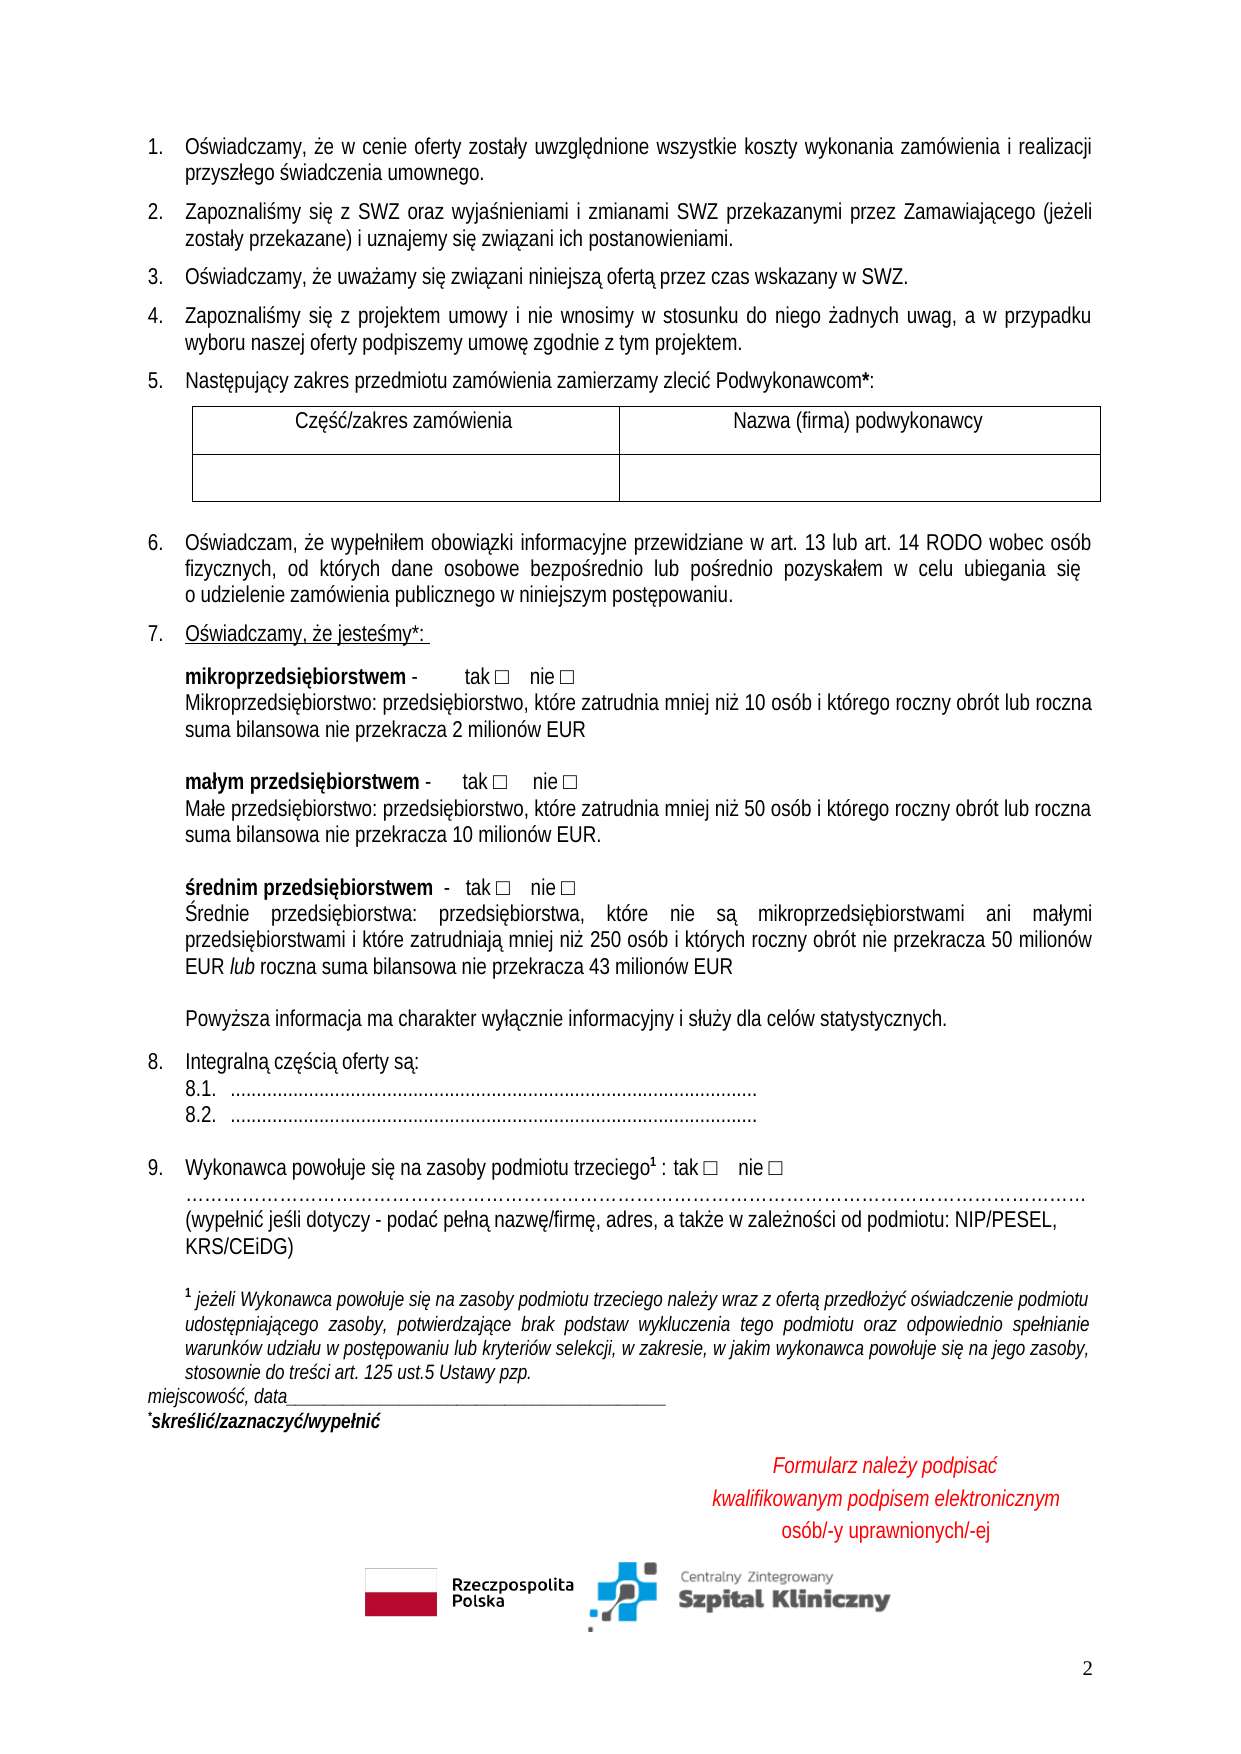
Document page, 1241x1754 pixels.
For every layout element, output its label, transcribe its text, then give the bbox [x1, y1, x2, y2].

text małym przedsiębiorstwem - tak □ nie □ [185, 768, 1093, 794]
text Małe przedsiębiorstwo: przedsiębiorstwo, które zatrudnia mniej niż 50 osób i którego roczny obrót lub roczna suma bilansowa nie przekracza 10 milionów EUR. [185, 794, 1093, 847]
list Oświadczamy, że uważamy się związani niniejszą ofertą przez czas wskazany w SWZ. [148, 263, 1093, 290]
table_header Nazwa (firma) podwykonawcy [620, 407, 1100, 454]
text mikroprzedsiębiorstwem - tak □ nie □ [185, 663, 1093, 689]
list Oświadczamy, że jesteśmy*: [148, 620, 1093, 646]
table_cell [193, 455, 619, 501]
picture [349, 1552, 891, 1632]
text miejscowość, data________________________________________ *skreślić/zaznaczyć/wypełnić [148, 1383, 1093, 1433]
text średnim przedsiębiorstwem - tak □ nie □ [185, 874, 1093, 900]
list Zapoznaliśmy się z projektem umowy i nie wnosimy w stosunku do niego żadnych uwag, a w przypadku wyboru naszej oferty podpiszemy umowę zgodnie z tym projektem. [148, 302, 1093, 355]
list Zapoznaliśmy się z SWZ oraz wyjaśnieniami i zmianami SWZ przekazanymi przez Zamawiającego (jeżeli zostały przekazane) i uznajemy się związani ich postanowieniami. [148, 198, 1093, 251]
list Wykonawca powołuje się na zasoby podmiotu trzeciego1 : tak □ nie □ [148, 1153, 1093, 1180]
table_header Część/zakres zamówienia [193, 407, 619, 454]
list Oświadczamy, że w cenie oferty zostały uwzględnione wszystkie koszty wykonania zamówienia i realizacji przyszłego świadczenia umownego. [148, 133, 1093, 186]
text Powyższa informacja ma charakter wyłącznie informacyjny i służy dla celów statystycznych. [185, 1005, 1093, 1032]
list Następujący zakres przedmiotu zamówienia zamierzamy zlecić Podwykonawcom*: [148, 367, 1093, 394]
list ..................................................................................................... [185, 1074, 1093, 1101]
text 1 jeżeli Wykonawca powołuje się na zasoby podmiotu trzeciego należy wraz z ofertą przedłożyć oświadczenie podmiotu udostępniającego zasoby, potwierdzające brak podstaw wykluczenia tego podmiotu oraz odpowiednio spełnianie warunków udziału w postępowaniu lub kryteriów selekcji, w zakresie, w jakim wykonawca powołuje się na jego zasoby, stosownie do treści art. 125 ust.5 Ustawy pzp. [185, 1285, 1093, 1383]
text kwalifikowanym podpisem elektronicznym [148, 1484, 1093, 1511]
table_cell [620, 455, 1100, 501]
text osób/-y uprawnionych/-ej [148, 1517, 1093, 1543]
list ..................................................................................................... [185, 1101, 1093, 1127]
text ………………………………………………………………………………………………………………………………(wypełnić jeśli dotyczy - podać pełną nazwę/firmę, adres, a także w zależności od podmiotu: NIP/PESEL, KRS/CEiDG) [185, 1180, 1093, 1259]
list Integralną częścią oferty są: [148, 1048, 1093, 1074]
list Oświadczam, że wypełniłem obowiązki informacyjne przewidziane w art. 13 lub art. 14 RODO wobec osób fizycznych, od których dane osobowe bezpośrednio lub pośrednio pozyskałem w celu ubiegania się o udzielenie zamówienia publicznego w niniejszym postępowaniu. [148, 528, 1093, 608]
text Mikroprzedsiębiorstwo: przedsiębiorstwo, które zatrudnia mniej niż 10 osób i którego roczny obrót lub roczna suma bilansowa nie przekracza 2 milionów EUR [185, 689, 1093, 742]
text Średnie przedsiębiorstwa: przedsiębiorstwa, które nie są mikroprzedsiębiorstwami ani małymi przedsiębiorstwami i które zatrudniają mniej niż 250 osób i których roczny obrót nie przekracza 50 milionów EUR lub roczna suma bilansowa nie przekracza 43 milionów EUR [185, 900, 1093, 979]
text Formularz należy podpisać [148, 1452, 1093, 1478]
